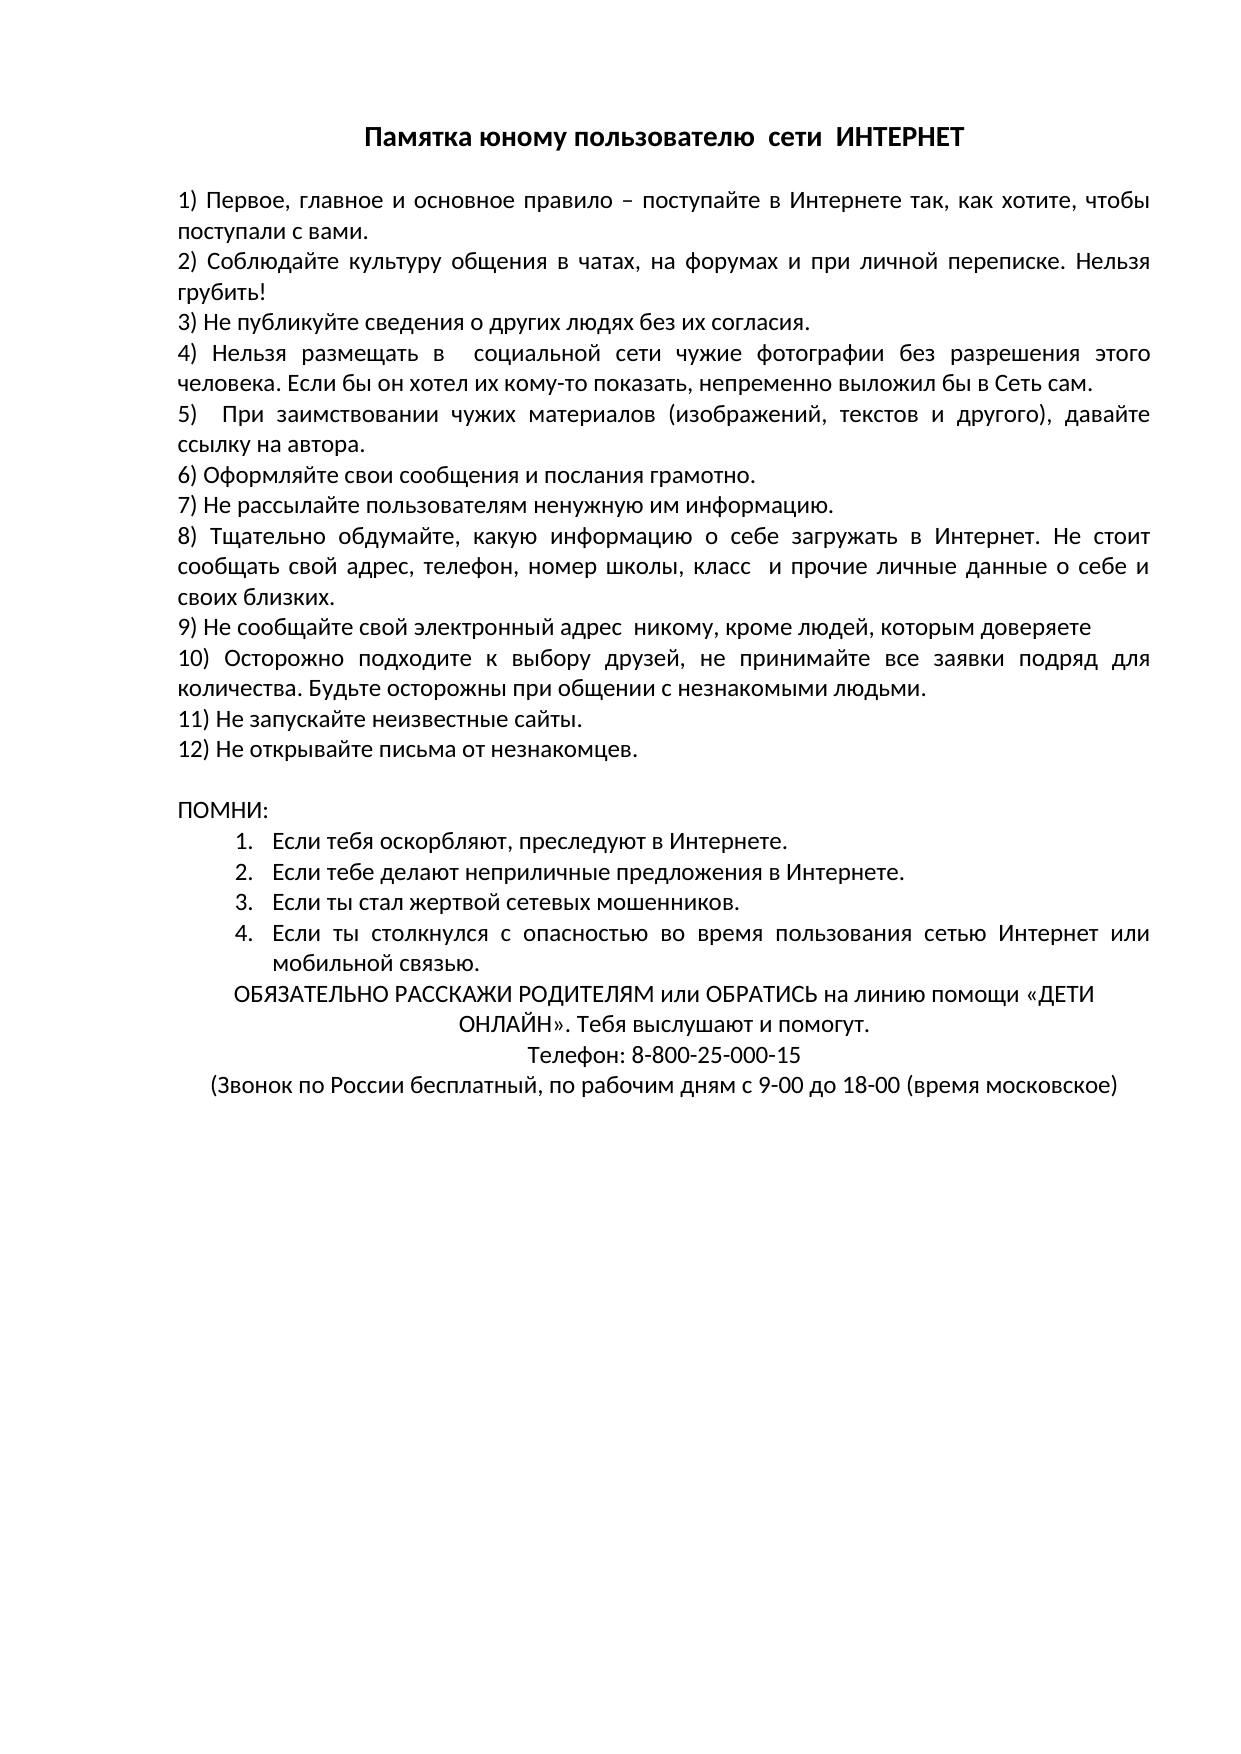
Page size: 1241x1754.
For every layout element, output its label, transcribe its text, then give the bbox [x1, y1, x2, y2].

text 1) Первое, главное и основное правило – поступайте в Интернете так, как хотите, чтобы поступали с вами. [177, 184, 1152, 245]
list Если ты стал жертвой сетевых мошенников. [234, 886, 1152, 917]
text 4) Нельзя размещать в социальной сети чужие фотографии без разрешения этого человека. Если бы он хотел их кому-то показать, непременно выложил бы в Сеть сам. [177, 337, 1152, 398]
text Телефон: 8-800-25-000-15 [177, 1039, 1152, 1069]
list Если ты столкнулся с опасностью во время пользования сетью Интернет или мобильной связью. [234, 917, 1152, 978]
text 10) Осторожно подходите к выбору друзей, не принимайте все заявки подряд для количества. Будьте осторожны при общении с незнакомыми людьми. [177, 642, 1152, 703]
text 6) Оформляйте свои сообщения и послания грамотно. [177, 459, 1152, 489]
text 2) Соблюдайте культуру общения в чатах, на форумах и при личной переписке. Нельзя грубить! [177, 245, 1152, 306]
text Памятка юному пользователю сети ИНТЕРНЕТ [177, 118, 1152, 154]
text (Звонок по России бесплатный, по рабочим дням с 9-00 до 18-00 (время московское) [177, 1069, 1152, 1100]
text 5) При заимствовании чужих материалов (изображений, текстов и другого), давайте ссылку на автора. [177, 398, 1152, 459]
list Если тебя оскорбляют, преследуют в Интернете. [234, 825, 1152, 856]
text 8) Тщательно обдумайте, какую информацию о себе загружать в Интернет. Не стоит сообщать свой адрес, телефон, номер школы, класс и прочие личные данные о себе и своих близких. [177, 520, 1152, 612]
text 9) Не сообщайте свой электронный адрес никому, кроме людей, которым доверяете [177, 612, 1152, 642]
text ПОМНИ: [177, 795, 1152, 825]
list Если тебе делают неприличные предложения в Интернете. [234, 856, 1152, 886]
text ОБЯЗАТЕЛЬНО РАССКАЖИ РОДИТЕЛЯМ или ОБРАТИСЬ на линию помощи «ДЕТИ ОНЛАЙН». Тебя выслушают и помогут. [177, 978, 1152, 1039]
text 3) Не публикуйте сведения о других людях без их согласия. [177, 306, 1152, 337]
text 12) Не открывайте письма от незнакомцев. [177, 734, 1152, 764]
text 11) Не запускайте неизвестные сайты. [177, 703, 1152, 734]
text 7) Не рассылайте пользователям ненужную им информацию. [177, 489, 1152, 520]
